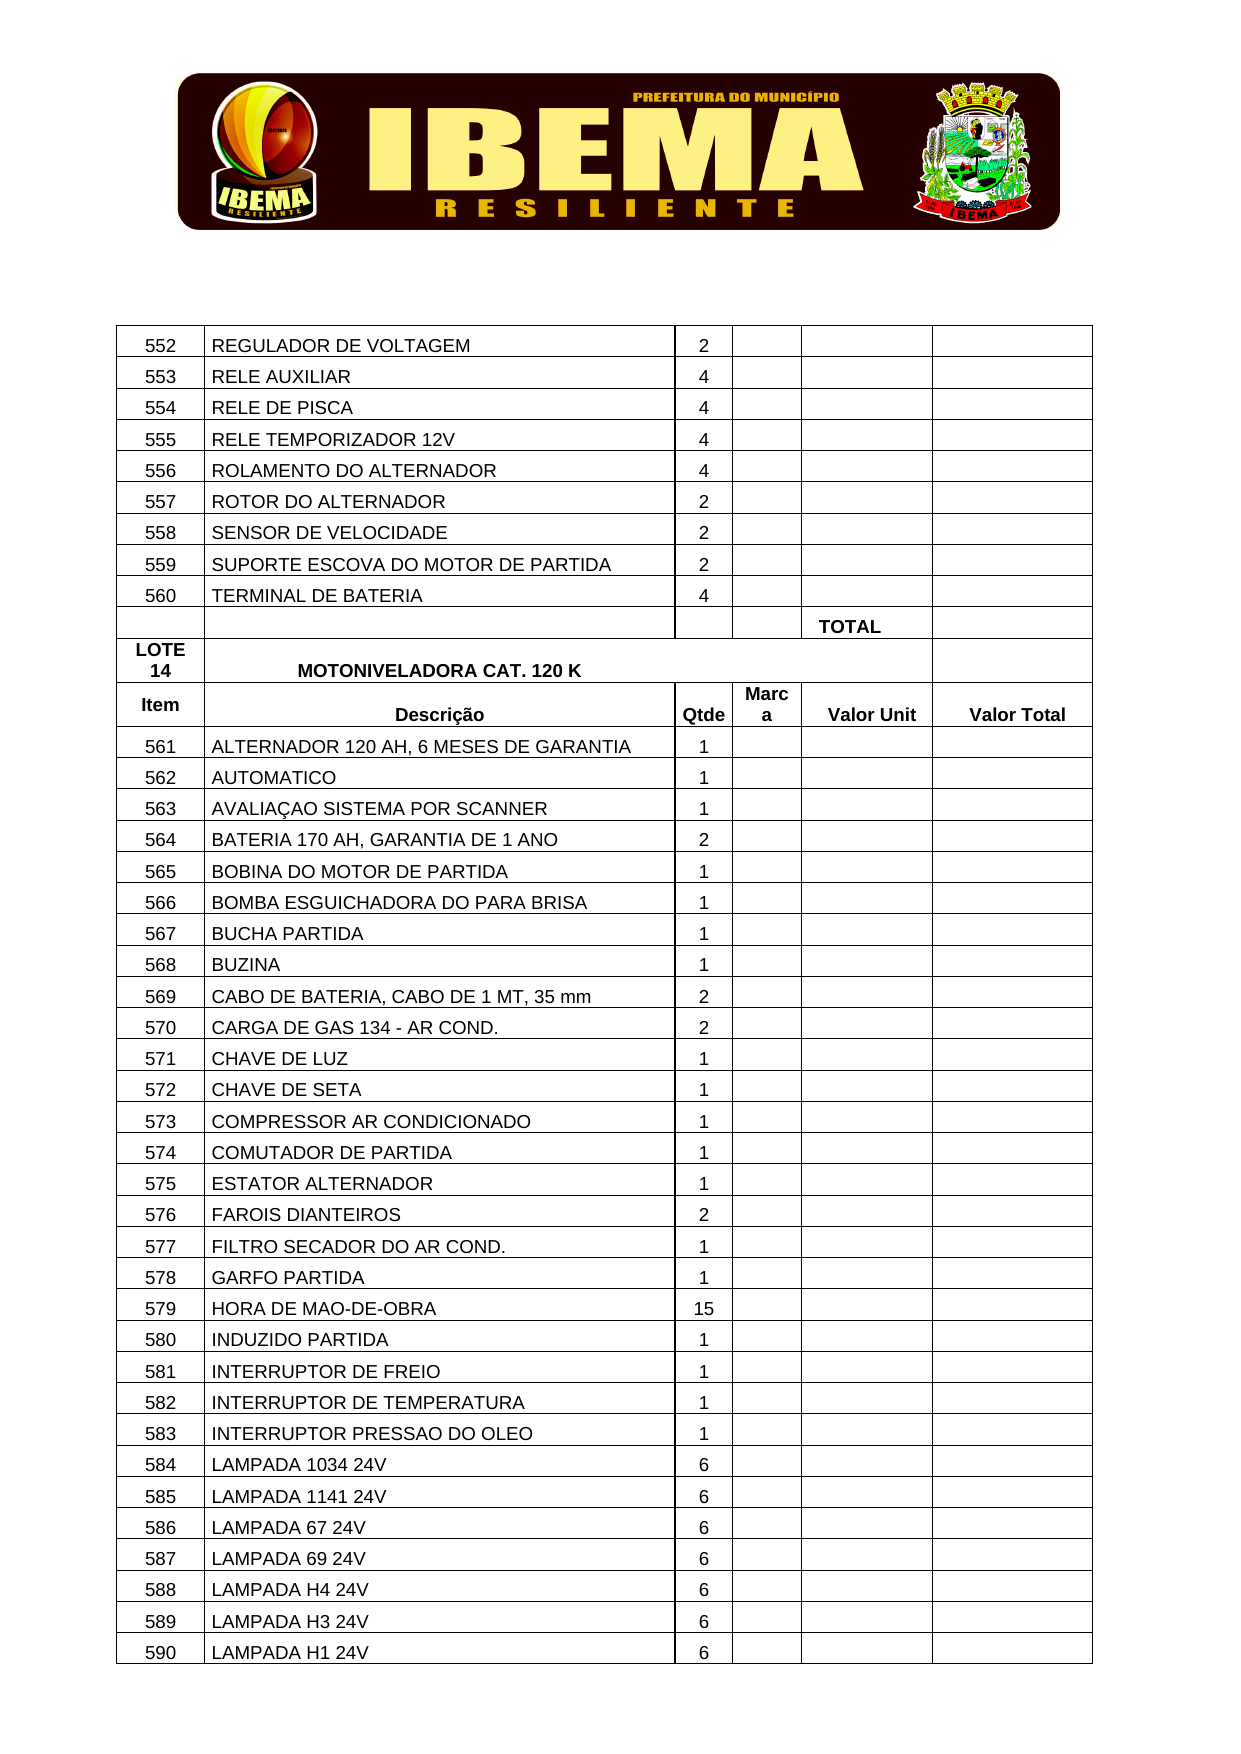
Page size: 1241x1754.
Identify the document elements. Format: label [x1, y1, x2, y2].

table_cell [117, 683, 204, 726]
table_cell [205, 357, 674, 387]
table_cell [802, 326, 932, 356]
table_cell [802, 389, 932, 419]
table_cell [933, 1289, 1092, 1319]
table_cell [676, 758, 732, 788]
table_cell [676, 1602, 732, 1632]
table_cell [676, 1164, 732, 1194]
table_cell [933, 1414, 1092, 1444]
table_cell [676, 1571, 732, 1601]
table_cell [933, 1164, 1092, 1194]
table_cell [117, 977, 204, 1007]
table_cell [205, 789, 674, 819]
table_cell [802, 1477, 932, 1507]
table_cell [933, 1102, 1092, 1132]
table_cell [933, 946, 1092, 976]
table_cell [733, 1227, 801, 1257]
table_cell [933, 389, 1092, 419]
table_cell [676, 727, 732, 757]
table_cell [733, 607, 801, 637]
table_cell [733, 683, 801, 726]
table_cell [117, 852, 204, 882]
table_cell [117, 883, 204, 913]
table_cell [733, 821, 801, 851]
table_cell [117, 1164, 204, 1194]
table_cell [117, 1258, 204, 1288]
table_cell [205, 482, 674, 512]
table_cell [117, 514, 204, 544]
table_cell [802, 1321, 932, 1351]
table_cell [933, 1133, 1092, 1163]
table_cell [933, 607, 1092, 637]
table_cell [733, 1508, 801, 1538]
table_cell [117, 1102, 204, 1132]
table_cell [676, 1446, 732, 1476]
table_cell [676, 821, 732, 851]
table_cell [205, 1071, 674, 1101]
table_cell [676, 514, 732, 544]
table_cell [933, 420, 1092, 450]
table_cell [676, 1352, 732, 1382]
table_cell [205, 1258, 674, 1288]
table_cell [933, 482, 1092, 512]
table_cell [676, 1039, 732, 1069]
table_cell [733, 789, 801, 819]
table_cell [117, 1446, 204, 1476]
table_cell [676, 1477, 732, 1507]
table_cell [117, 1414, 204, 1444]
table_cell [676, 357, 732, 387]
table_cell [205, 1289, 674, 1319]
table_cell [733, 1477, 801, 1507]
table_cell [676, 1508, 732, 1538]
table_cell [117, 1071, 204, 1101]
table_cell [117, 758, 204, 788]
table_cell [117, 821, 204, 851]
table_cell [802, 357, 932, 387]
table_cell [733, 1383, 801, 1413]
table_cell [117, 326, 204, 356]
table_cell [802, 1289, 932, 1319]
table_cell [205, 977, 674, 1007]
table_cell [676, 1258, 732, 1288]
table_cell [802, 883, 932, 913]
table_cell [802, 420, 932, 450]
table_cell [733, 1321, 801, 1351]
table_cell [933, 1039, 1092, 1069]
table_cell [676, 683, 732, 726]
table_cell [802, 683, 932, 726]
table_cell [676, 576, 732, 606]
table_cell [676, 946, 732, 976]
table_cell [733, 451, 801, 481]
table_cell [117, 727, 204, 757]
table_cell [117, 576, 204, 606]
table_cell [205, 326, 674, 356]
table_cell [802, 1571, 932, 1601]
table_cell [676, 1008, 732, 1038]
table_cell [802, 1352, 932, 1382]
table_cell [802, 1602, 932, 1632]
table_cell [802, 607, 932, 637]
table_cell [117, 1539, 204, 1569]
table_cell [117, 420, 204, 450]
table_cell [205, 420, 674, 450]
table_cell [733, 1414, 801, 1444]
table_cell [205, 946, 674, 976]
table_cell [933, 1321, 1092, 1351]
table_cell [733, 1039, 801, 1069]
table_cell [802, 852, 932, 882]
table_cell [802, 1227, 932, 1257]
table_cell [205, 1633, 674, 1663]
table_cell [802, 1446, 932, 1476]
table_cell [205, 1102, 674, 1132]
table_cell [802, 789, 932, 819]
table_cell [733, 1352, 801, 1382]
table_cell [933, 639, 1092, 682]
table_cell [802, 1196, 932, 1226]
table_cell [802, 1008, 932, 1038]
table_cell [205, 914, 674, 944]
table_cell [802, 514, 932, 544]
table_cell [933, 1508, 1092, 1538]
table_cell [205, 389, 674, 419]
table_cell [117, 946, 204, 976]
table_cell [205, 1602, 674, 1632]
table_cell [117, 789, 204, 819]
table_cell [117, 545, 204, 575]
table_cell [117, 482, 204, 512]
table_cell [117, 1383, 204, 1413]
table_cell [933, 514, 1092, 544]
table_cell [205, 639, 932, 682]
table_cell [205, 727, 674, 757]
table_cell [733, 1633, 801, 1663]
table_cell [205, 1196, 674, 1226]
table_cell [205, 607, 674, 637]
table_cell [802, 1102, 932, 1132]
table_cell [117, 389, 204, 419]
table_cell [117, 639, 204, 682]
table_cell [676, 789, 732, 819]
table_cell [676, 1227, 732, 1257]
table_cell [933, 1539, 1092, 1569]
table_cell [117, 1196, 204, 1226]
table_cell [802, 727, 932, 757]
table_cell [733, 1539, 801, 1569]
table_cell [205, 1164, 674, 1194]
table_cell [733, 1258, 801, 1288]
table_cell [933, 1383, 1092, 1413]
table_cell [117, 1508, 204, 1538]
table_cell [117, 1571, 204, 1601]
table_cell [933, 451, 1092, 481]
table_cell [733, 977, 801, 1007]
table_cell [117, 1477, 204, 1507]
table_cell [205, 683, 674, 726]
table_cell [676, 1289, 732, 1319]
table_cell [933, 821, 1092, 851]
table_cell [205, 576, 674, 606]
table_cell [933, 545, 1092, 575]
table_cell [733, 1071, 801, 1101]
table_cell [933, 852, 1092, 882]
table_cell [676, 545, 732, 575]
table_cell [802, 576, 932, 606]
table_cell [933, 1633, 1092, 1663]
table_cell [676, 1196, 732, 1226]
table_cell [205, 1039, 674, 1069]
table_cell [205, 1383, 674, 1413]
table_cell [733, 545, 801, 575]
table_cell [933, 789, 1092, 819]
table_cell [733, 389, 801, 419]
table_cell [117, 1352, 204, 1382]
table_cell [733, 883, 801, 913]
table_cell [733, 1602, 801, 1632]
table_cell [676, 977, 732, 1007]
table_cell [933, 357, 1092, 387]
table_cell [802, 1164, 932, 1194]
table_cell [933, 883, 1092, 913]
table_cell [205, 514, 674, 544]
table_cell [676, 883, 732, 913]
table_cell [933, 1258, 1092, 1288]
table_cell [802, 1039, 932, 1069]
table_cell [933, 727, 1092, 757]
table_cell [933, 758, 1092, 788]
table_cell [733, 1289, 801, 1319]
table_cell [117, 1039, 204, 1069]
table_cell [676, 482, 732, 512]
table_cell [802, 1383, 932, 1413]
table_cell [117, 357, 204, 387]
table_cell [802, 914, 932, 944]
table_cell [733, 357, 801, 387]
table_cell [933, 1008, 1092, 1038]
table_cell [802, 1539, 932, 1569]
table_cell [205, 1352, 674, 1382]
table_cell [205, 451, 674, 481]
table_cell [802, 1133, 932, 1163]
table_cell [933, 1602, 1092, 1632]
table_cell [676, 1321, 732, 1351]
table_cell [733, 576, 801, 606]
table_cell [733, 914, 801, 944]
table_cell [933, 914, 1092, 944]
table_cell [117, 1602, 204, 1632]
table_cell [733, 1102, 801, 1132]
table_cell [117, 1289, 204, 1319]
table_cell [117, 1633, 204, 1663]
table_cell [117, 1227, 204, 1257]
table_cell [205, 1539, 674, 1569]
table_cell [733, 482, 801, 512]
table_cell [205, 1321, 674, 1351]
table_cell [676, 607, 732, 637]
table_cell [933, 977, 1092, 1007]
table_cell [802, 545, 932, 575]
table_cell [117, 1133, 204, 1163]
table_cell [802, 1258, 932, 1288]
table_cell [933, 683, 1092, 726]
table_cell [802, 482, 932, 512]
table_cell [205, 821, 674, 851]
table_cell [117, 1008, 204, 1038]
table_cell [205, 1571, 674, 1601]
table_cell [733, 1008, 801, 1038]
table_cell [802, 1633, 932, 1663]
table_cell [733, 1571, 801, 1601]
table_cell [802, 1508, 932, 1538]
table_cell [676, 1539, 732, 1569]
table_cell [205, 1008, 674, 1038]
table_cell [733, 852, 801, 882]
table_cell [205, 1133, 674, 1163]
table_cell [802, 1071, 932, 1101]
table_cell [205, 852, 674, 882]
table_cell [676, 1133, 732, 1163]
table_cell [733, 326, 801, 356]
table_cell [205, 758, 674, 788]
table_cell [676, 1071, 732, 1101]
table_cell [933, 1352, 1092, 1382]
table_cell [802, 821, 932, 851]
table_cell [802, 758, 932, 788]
picture [174, 73, 1061, 230]
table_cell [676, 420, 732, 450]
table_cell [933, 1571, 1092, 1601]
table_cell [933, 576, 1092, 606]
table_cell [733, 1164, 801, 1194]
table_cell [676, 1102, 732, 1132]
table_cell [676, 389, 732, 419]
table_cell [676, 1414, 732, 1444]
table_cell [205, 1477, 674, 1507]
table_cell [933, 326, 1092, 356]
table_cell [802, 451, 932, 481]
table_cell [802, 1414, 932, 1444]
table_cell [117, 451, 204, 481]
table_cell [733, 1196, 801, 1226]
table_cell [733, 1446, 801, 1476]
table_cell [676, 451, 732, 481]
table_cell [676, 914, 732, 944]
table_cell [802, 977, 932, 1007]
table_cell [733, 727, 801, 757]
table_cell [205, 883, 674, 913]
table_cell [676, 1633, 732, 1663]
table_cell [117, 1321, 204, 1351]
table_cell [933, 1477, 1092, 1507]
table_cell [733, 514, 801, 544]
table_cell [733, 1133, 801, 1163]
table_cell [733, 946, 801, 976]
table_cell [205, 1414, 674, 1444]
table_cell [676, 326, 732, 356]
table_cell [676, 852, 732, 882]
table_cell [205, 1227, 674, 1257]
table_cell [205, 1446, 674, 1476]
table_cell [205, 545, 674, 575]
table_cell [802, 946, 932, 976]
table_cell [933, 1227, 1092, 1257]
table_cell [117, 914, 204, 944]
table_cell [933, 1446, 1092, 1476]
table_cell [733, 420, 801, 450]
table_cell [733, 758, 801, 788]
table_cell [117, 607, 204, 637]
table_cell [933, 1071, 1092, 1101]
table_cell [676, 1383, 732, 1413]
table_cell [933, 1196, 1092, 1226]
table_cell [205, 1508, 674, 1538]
